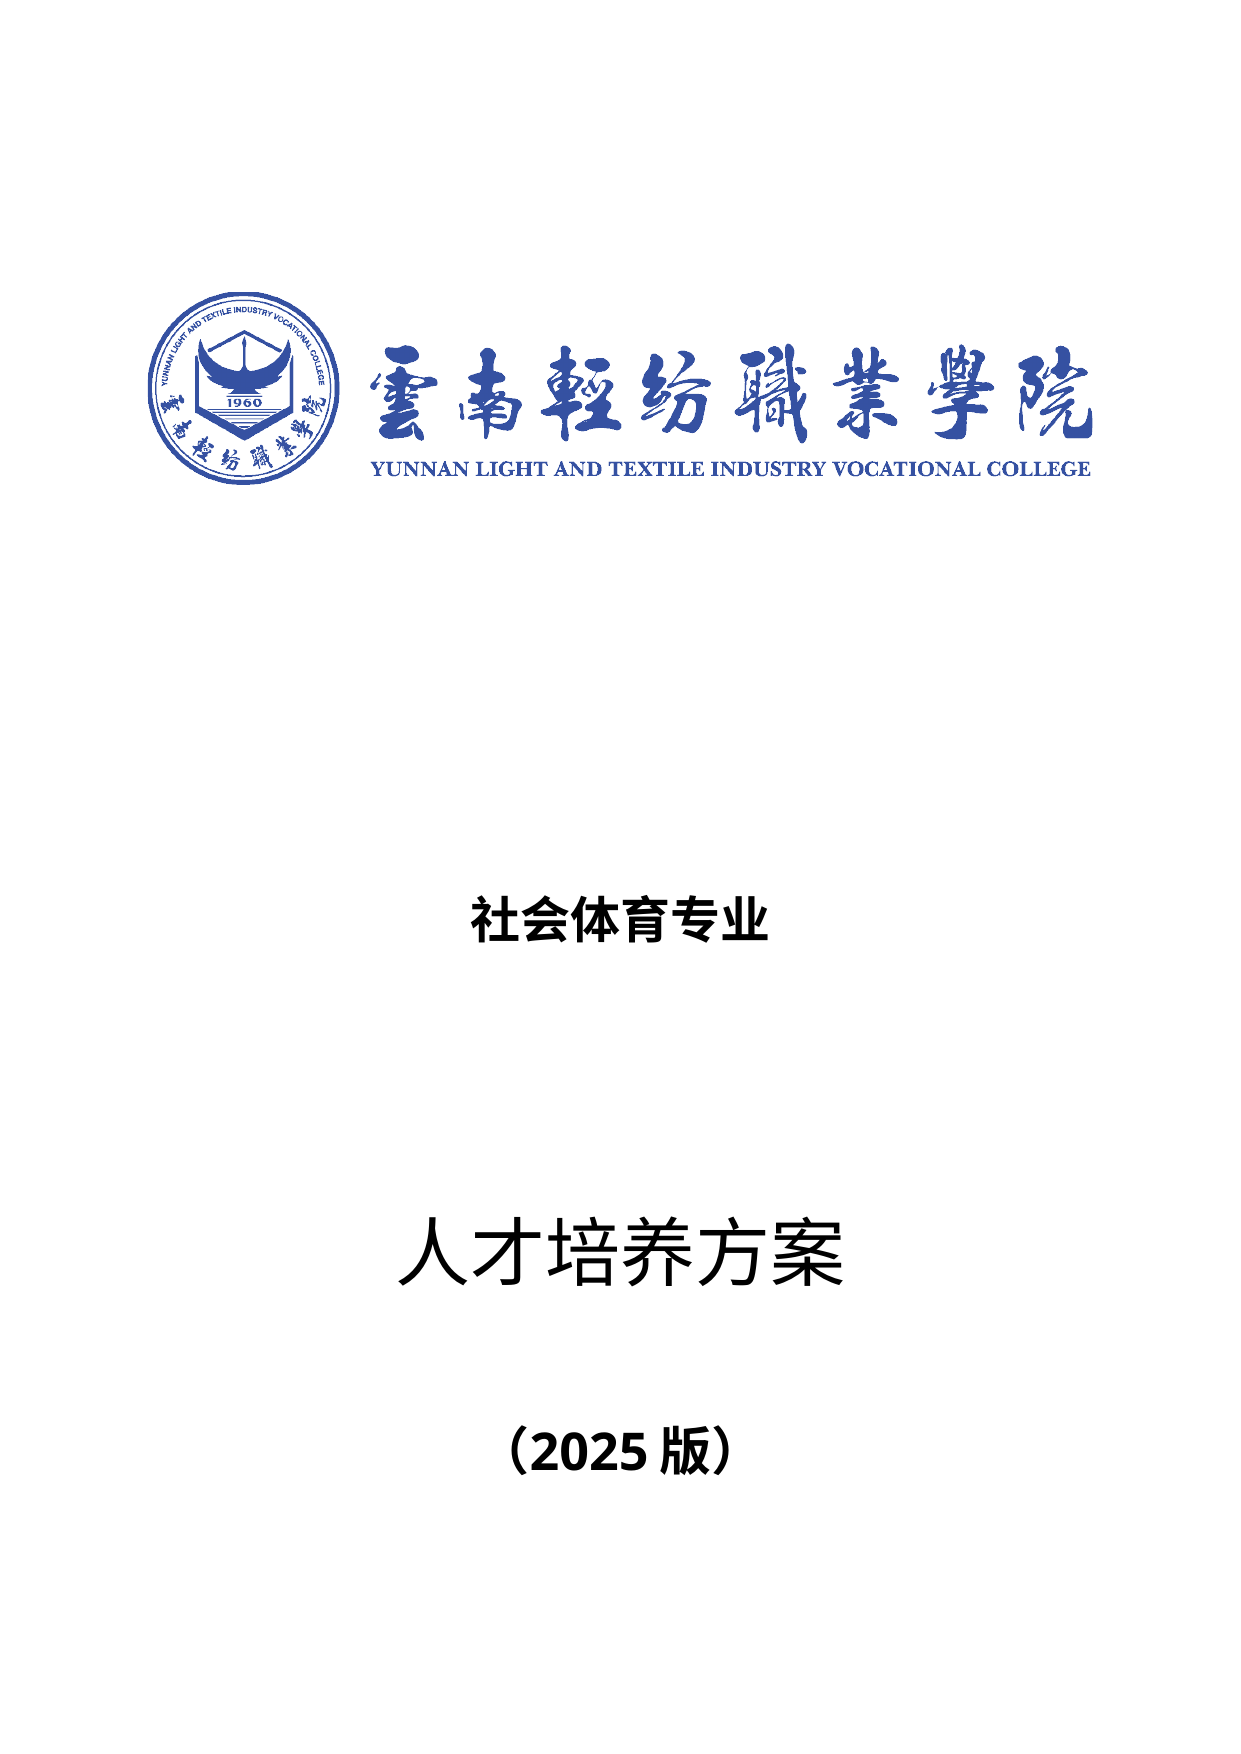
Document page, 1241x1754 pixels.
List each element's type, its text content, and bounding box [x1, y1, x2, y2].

text 社会体育专业 [148, 868, 1092, 966]
picture [147, 292, 1093, 485]
text （2025版） [148, 1399, 1092, 1497]
text 人才培养方案 [148, 1183, 1092, 1313]
